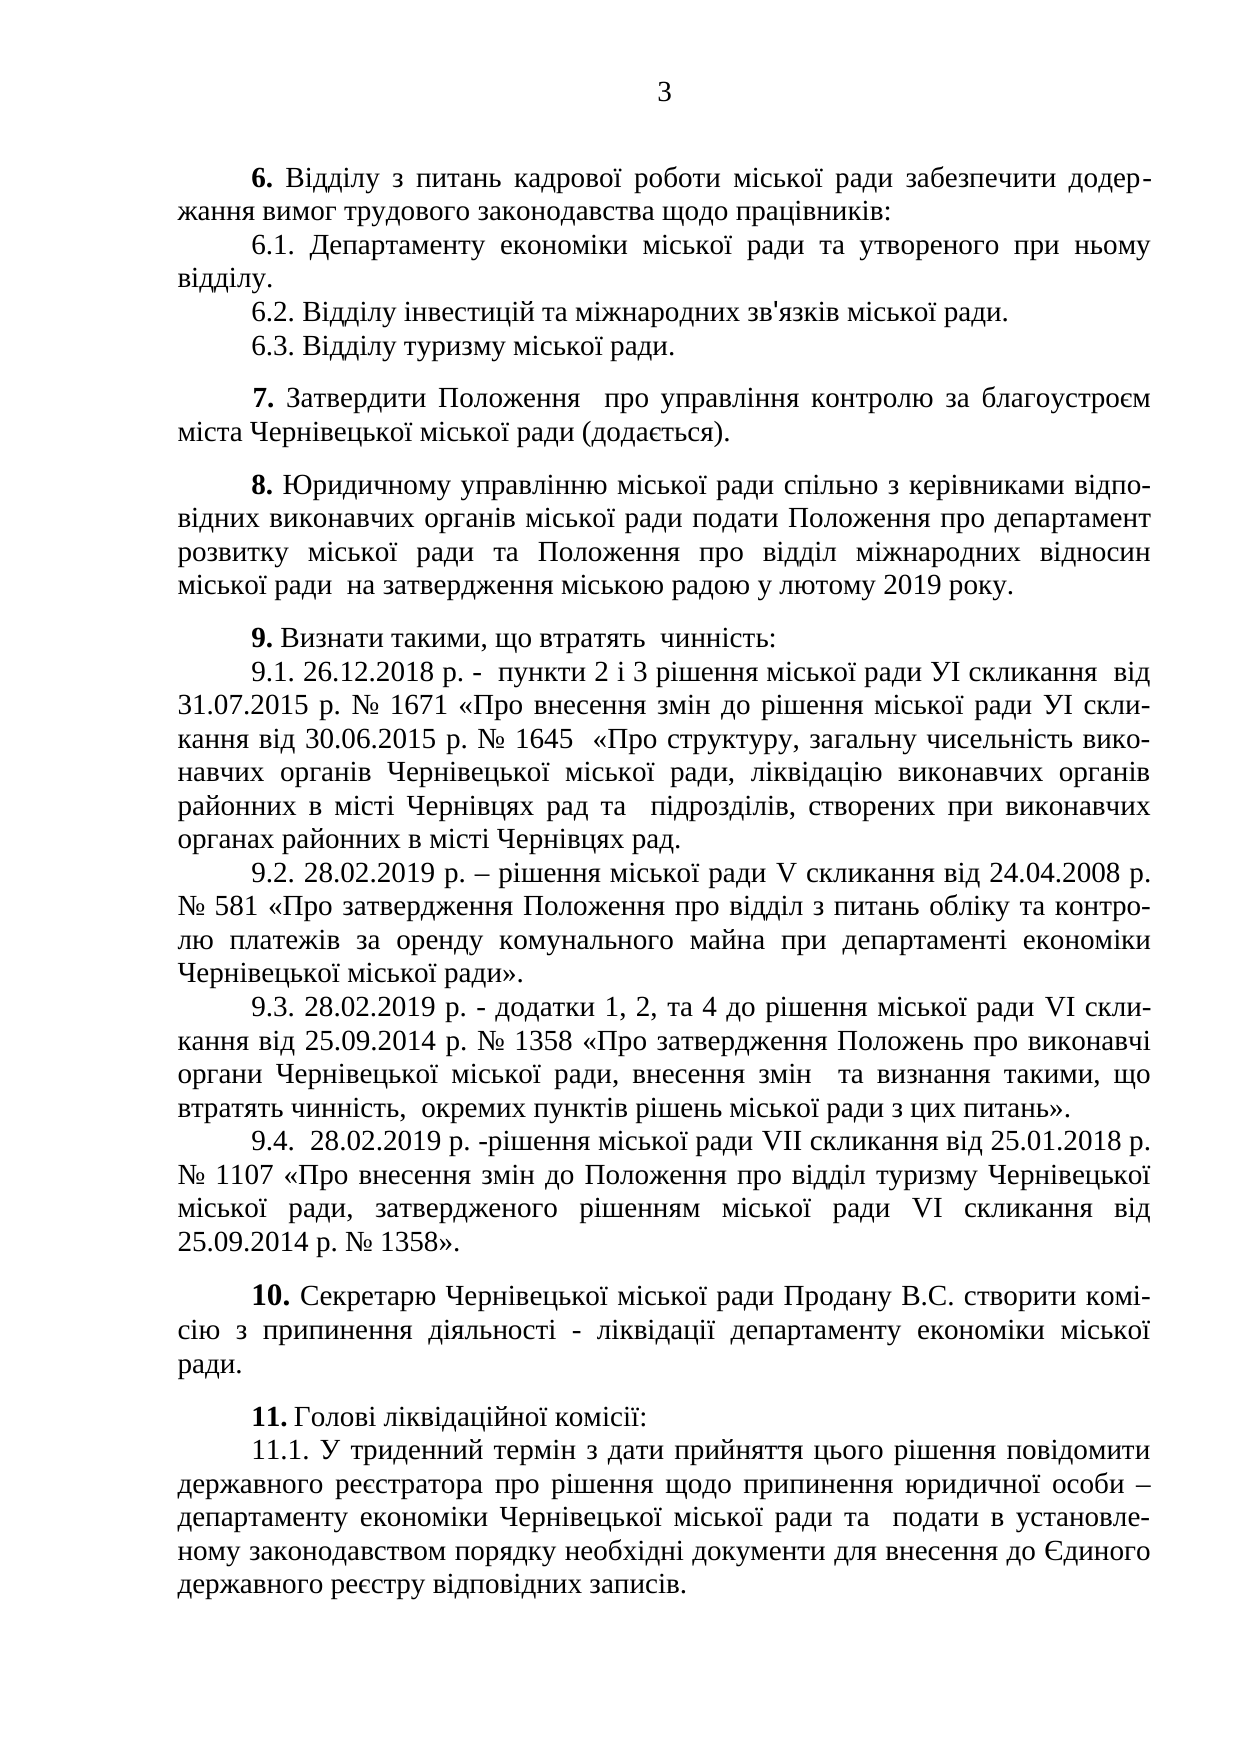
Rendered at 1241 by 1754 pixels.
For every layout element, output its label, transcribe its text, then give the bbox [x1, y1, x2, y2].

text 11.1. У триденний термін з дати прийняття цього рішення повідомити державного реєстратора про рішення щодо припинення юридичної особи – департаменту економіки Чернівецької міської ради та подати в установле-ному законодавством порядку необхідні документи для внесення до Єдиного державного реєстру відповідних записів. [177, 1432, 1152, 1600]
text 11. Голові ліквідаційної комісії: [177, 1399, 1152, 1432]
text 6.1. Департаменту економіки міської ради та утвореного при ньому відділу. [177, 227, 1152, 294]
text 9.3. 28.02.2019 р. - додатки 1, 2, та 4 до рішення міської ради VI скли-кання від 25.09.2014 р. № 1358 «Про затвердження Положень про виконавчі органи Чернівецької міської ради, внесення змін та визнання такими, що втратять чинність, окремих пунктів рішень міської ради з цих питань». [177, 989, 1152, 1123]
text 8. Юридичному управлінню міської ради спільно з керівниками відпо-відних виконавчих органів міської ради подати Положення про департамент розвитку міської ради та Положення про відділ міжнародних відносин міської ради на затвердження міською радою у лютому 2019 року. [177, 467, 1152, 601]
text 9.2. 28.02.2019 р. – рішення міської ради V скликання від 24.04.2008 р. № 581 «Про затвердження Положення про відділ з питань обліку та контро-лю платежів за оренду комунального майна при департаменті економіки Чернівецької міської ради». [177, 855, 1152, 989]
text 6.2. Відділу інвестицій та міжнародних зв'язків міської ради. [177, 294, 1152, 328]
text 6.3. Відділу туризму міської ради. [177, 328, 1152, 361]
text 9.4. 28.02.2019 р. -рішення міської ради VII скликання від 25.01.2018 р. № 1107 «Про внесення змін до Положення про відділ туризму Чернівецької міської ради, затвердженого рішенням міської ради VI скликання від 25.09.2014 р. № 1358». [177, 1123, 1152, 1257]
text 6. Відділу з питань кадрової роботи міської ради забезпечити додер-жання вимог трудового законодавства щодо працівників: [177, 160, 1152, 227]
text 9.1. 26.12.2018 р. - пункти 2 і 3 рішення міської ради УІ скликання від 31.07.2015 р. № 1671 «Про внесення змін до рішення міської ради УІ скли-кання від 30.06.2015 р. № 1645 «Про структуру, загальну чисельність вико-навчих органів Чернівецької міської ради, ліквідацію виконавчих органів районних в місті Чернівцях рад та підрозділів, створених при виконавчих органах районних в місті Чернівцях рад. [177, 654, 1152, 855]
text 9. Визнати такими, що втратять чинність: [177, 620, 1152, 654]
text 10. Секретарю Чернівецької міської ради Продану В.С. створити комі-сію з припинення діяльності - ліквідації департаменту економіки міської ради. [177, 1277, 1152, 1379]
text 7. Затвердити Положення про управління контролю за благоустроєм міста Чернівецької міської ради (додається). [177, 381, 1152, 448]
